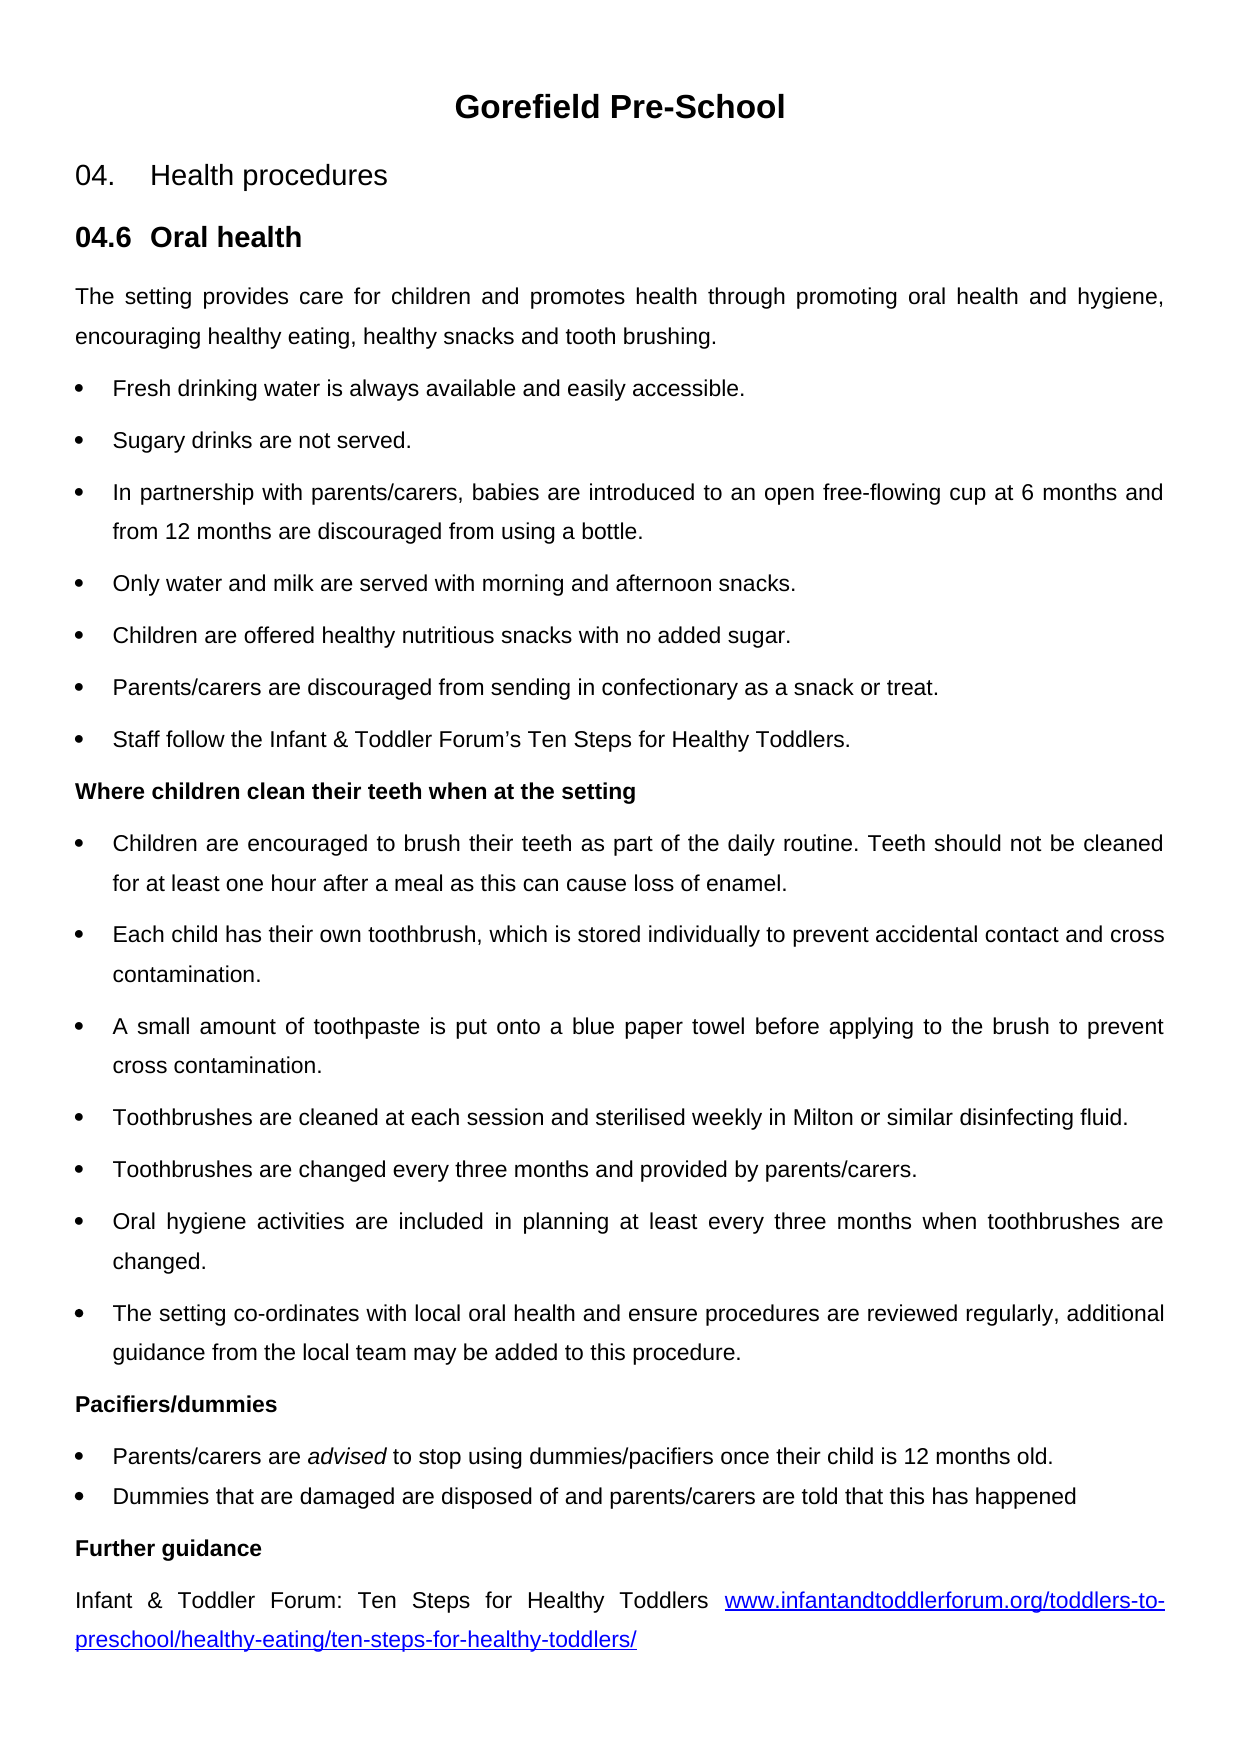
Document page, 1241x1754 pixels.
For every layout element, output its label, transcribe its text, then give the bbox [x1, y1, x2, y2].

text Gorefield Pre-School [75, 87, 1165, 126]
text Where children clean their teeth when at the setting [75, 778, 1165, 804]
list Only water and milk are served with morning and afternoon snacks. [75, 570, 1165, 596]
list Each child has their own toothbrush, which is stored individually to prevent accidental contact and cross contamination. [75, 921, 1165, 987]
list A small amount of toothpaste is put onto a blue paper towel before applying to the brush to prevent cross contamination. [75, 1013, 1165, 1079]
list The setting co-ordinates with local oral health and ensure procedures are reviewed regularly, additional guidance from the local team may be added to this procedure. [75, 1300, 1165, 1366]
list Children are offered healthy nutritious snacks with no added sugar. [75, 622, 1165, 648]
text The setting provides care for children and promotes health through promoting oral health and hygiene, encouraging healthy eating, healthy snacks and tooth brushing. [75, 283, 1165, 349]
list Children are encouraged to brush their teeth as part of the daily routine. Teeth should not be cleaned for at least one hour after a meal as this can cause loss of enamel. [75, 830, 1165, 896]
list Staff follow the Infant & Toddler Forum’s Ten Steps for Healthy Toddlers. [75, 726, 1165, 752]
list Toothbrushes are cleaned at each session and sterilised weekly in Milton or similar disinfecting fluid. [75, 1104, 1165, 1131]
list Pacifiers/dummies [75, 1391, 1165, 1418]
text 04. Health procedures [75, 158, 1165, 191]
list Sugary drinks are not served. [75, 427, 1165, 453]
list Parents/carers are discouraged from sending in confectionary as a snack or treat. [75, 674, 1165, 700]
list Parents/carers are advised to stop using dummies/pacifiers once their child is 12 months old. [75, 1443, 1165, 1469]
text 04.6 Oral health [75, 220, 1165, 254]
list Fresh drinking water is always available and easily accessible. [75, 375, 1165, 401]
text Infant & Toddler Forum: Ten Steps for Healthy Toddlers www.infantandtoddlerforum.org/toddlers-to-preschool/healthy-eating/ten-steps-for-healthy-toddlers/ [75, 1587, 1165, 1652]
list Oral hygiene activities are included in planning at least every three months when toothbrushes are changed. [75, 1208, 1165, 1274]
list Toothbrushes are changed every three months and provided by parents/carers. [75, 1156, 1165, 1183]
text Further guidance [75, 1535, 1165, 1561]
list Dummies that are damaged are disposed of and parents/carers are told that this has happened [75, 1483, 1165, 1509]
list In partnership with parents/carers, babies are introduced to an open free-flowing cup at 6 months and from 12 months are discouraged from using a bottle. [75, 479, 1165, 544]
